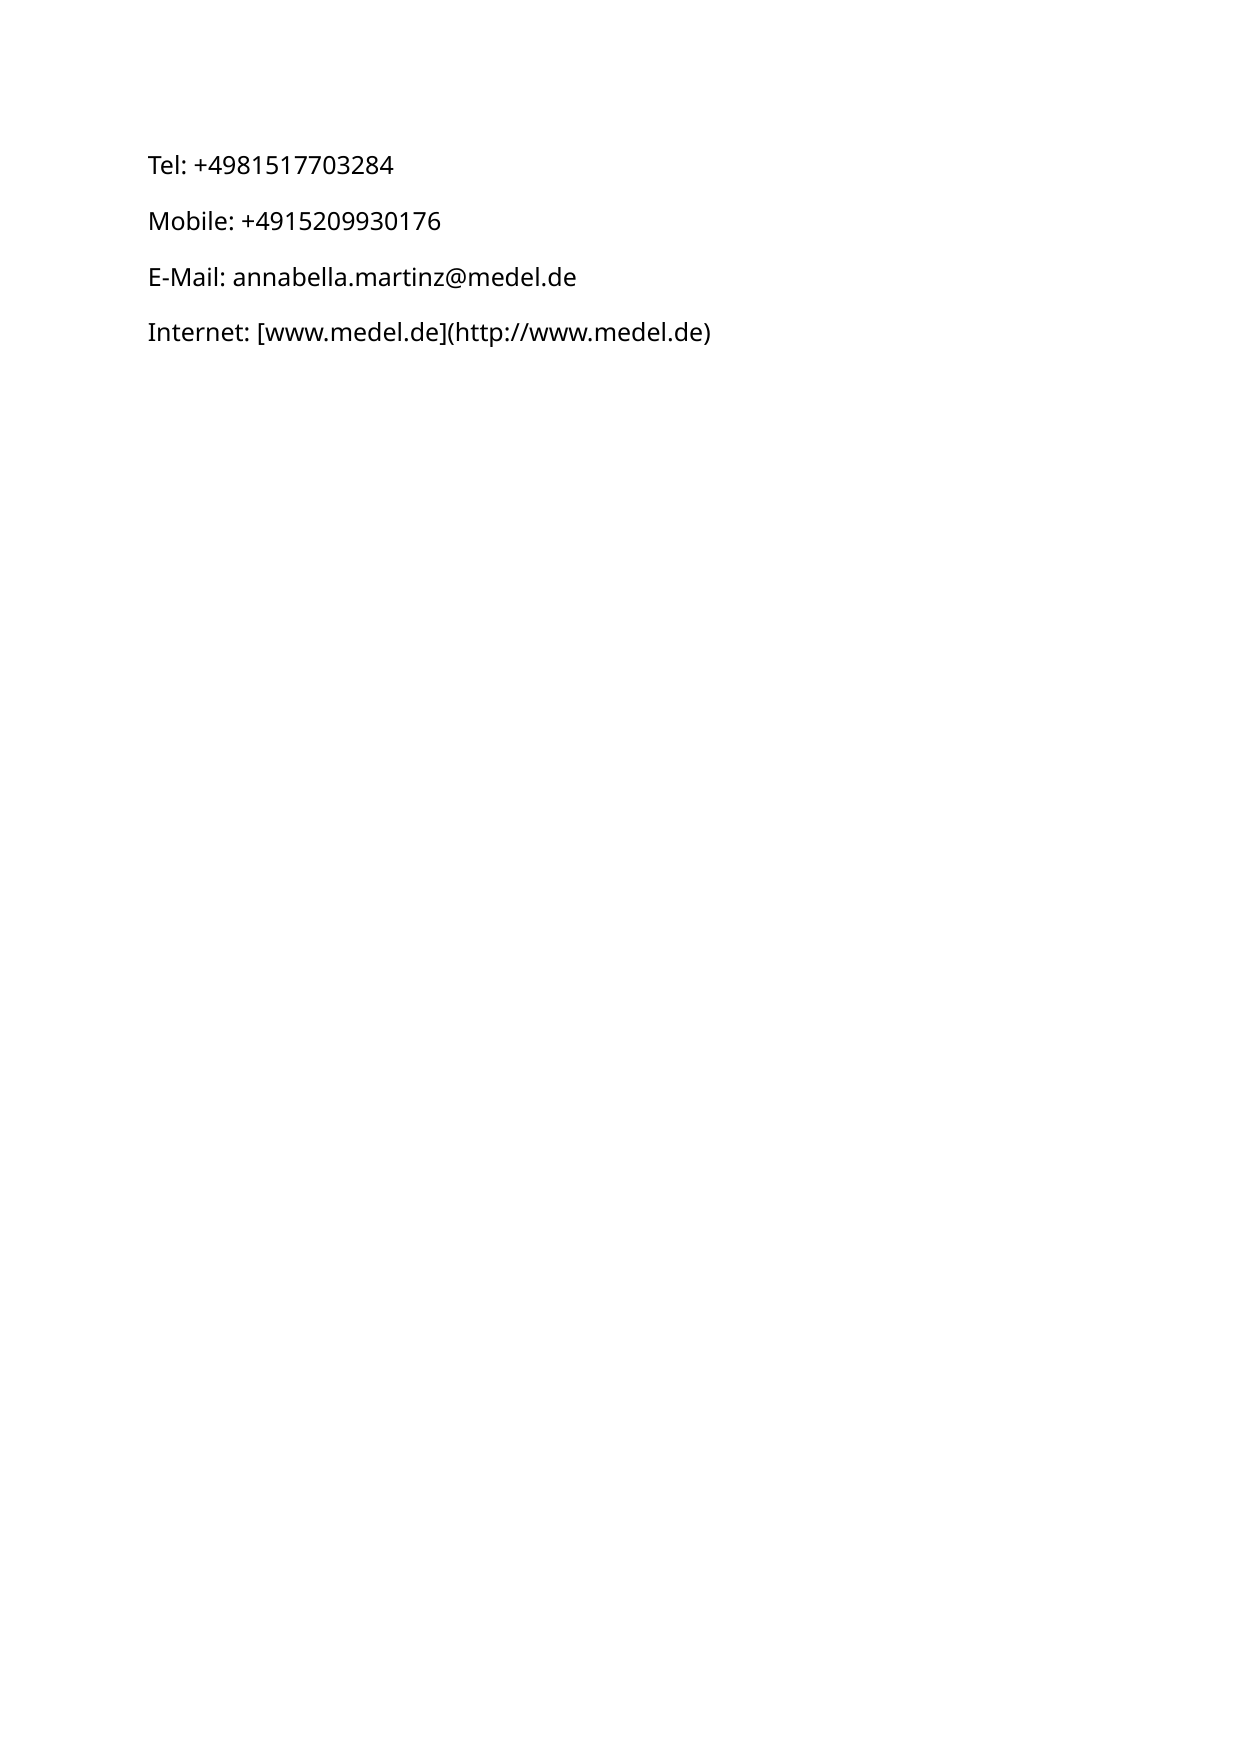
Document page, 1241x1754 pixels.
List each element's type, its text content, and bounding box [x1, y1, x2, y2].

text Mobile: +4915209930176 [148, 203, 1093, 237]
text Internet: [www.medel.de](http://www.medel.de) [148, 315, 1093, 349]
text E-Mail: annabella.martinz@medel.de [148, 259, 1093, 293]
text Tel: +4981517703284 [148, 148, 1093, 182]
